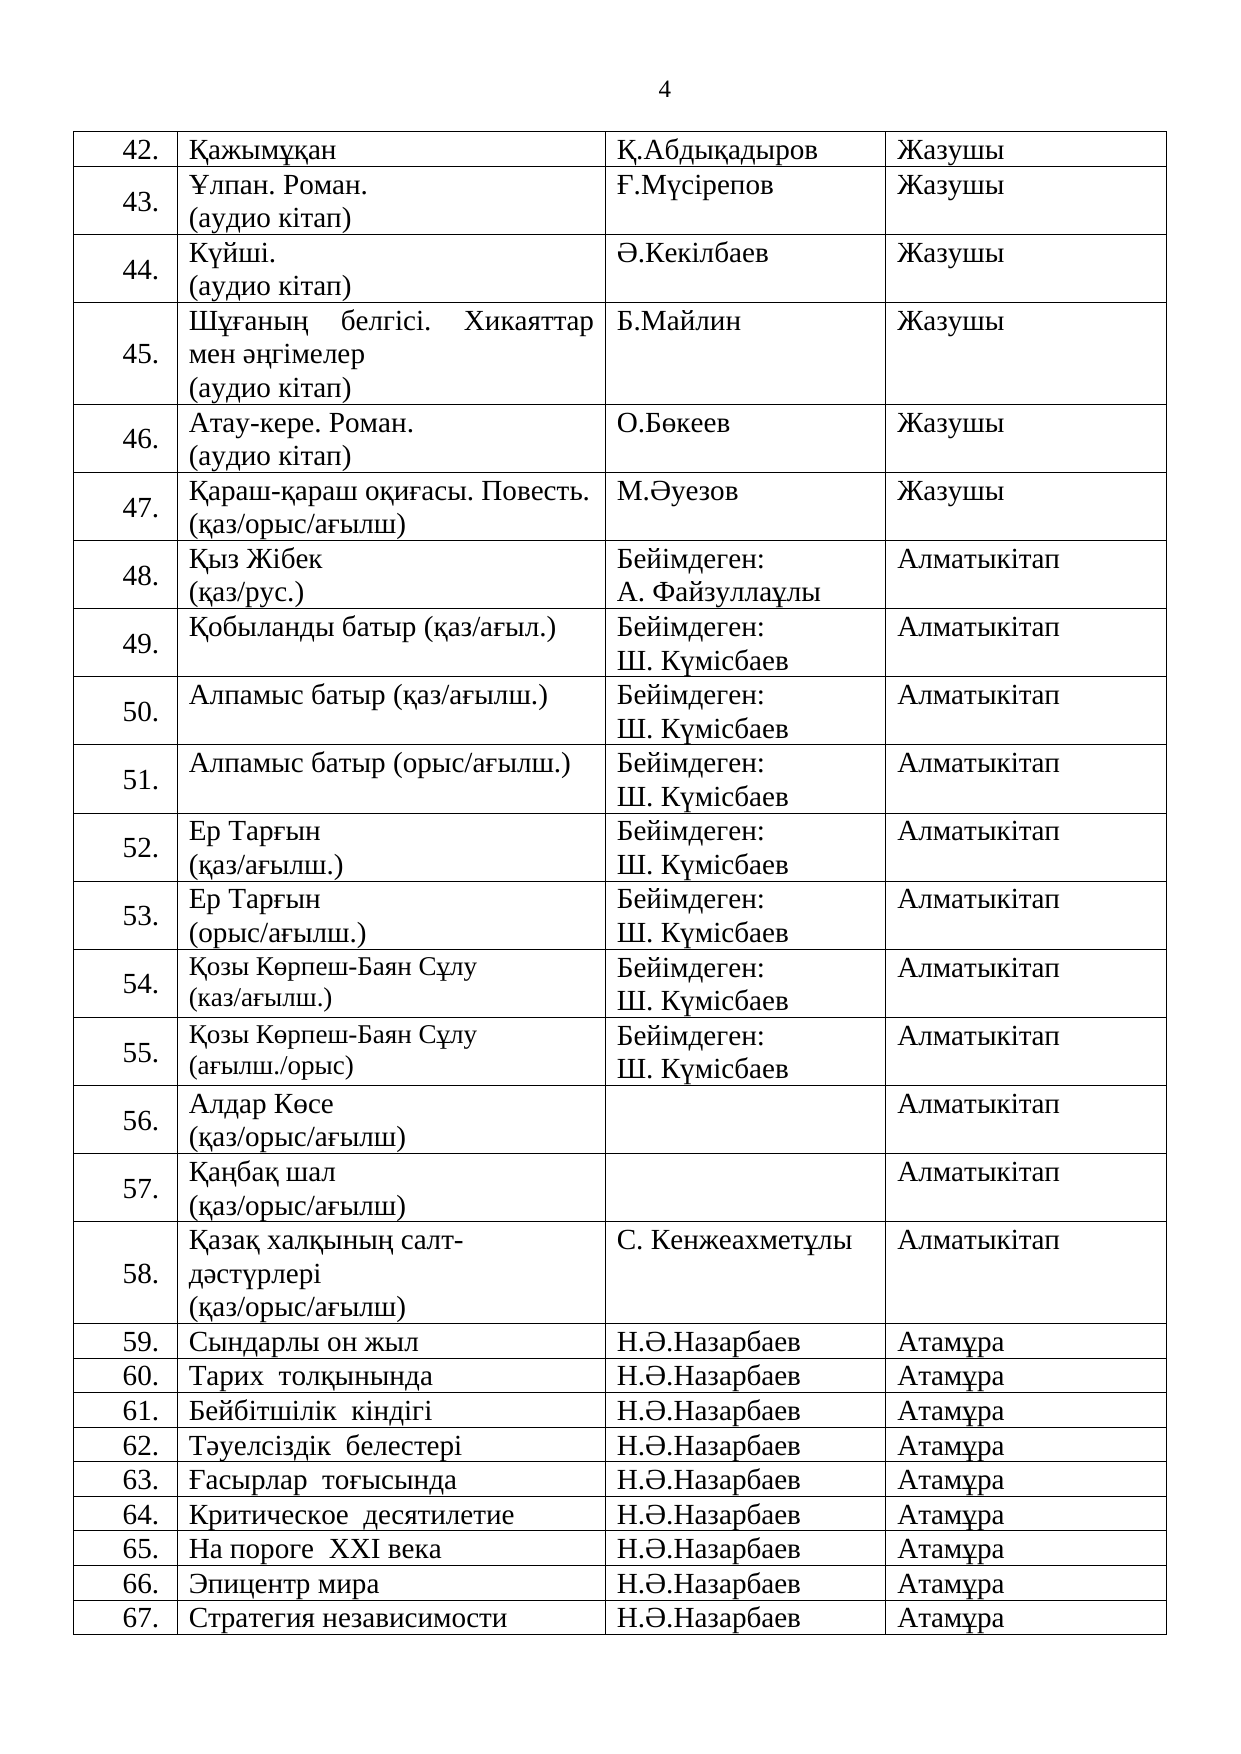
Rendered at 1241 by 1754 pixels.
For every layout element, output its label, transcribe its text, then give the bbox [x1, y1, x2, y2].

table_cell [74, 405, 177, 472]
table_cell Жазушы [886, 405, 1166, 472]
table_cell Қажымұқан [178, 132, 605, 166]
table_cell С. Кенжеахметұлы [606, 1222, 885, 1323]
table_cell [74, 473, 177, 540]
table_cell [74, 1497, 177, 1530]
table_cell Атамұра [886, 1531, 1166, 1565]
table_cell [74, 1359, 177, 1392]
table_cell Бейімдеген: Ш. Күмісбаев [606, 950, 885, 1017]
table_cell Атамұра [886, 1428, 1166, 1461]
table_cell Жазушы [886, 235, 1166, 302]
table_cell Қараш-қараш оқиғасы. Повесть. (қаз/орыс/ағылш) [178, 473, 605, 540]
table_cell [74, 882, 177, 949]
table_cell Қозы Көрпеш-Баян Сұлу (ағылш./орыс) [178, 1018, 605, 1085]
table_cell Бейімдеген: Ш. Күмісбаев [606, 814, 885, 881]
table_cell Критическое десятилетие [178, 1497, 605, 1530]
table_cell Ұлпан. Роман. (аудио кітап) [178, 167, 605, 234]
table_cell Атамұра [886, 1393, 1166, 1427]
table_cell [74, 235, 177, 302]
table_cell [74, 1222, 177, 1323]
table_cell [74, 1601, 177, 1634]
table_cell Жазушы [886, 303, 1166, 404]
table_cell Қозы Көрпеш-Баян Сұлу (каз/ағылш.) [178, 950, 605, 1017]
table_cell Атамұра [886, 1601, 1166, 1634]
table_cell Атамұра [886, 1462, 1166, 1496]
table_cell [74, 303, 177, 404]
table_cell Н.Ә.Назарбаев [606, 1601, 885, 1634]
table_cell Ер Тарғын (орыс/ағылш.) [178, 882, 605, 949]
table_cell Күйші. (аудио кітап) [178, 235, 605, 302]
table_cell [606, 1086, 885, 1153]
table_cell Сындарлы он жыл [178, 1324, 605, 1357]
table_cell Атамұра [886, 1566, 1166, 1599]
table_cell Алматыкітап [886, 609, 1166, 676]
table_cell На пороге ХХІ века [178, 1531, 605, 1565]
table_cell Атау-кере. Роман. (аудио кітап) [178, 405, 605, 472]
table_cell Қыз Жібек (қаз/рус.) [178, 541, 605, 608]
table_cell Бейімдеген: Ш. Күмісбаев [606, 609, 885, 676]
table_cell Ғасырлар тоғысында [178, 1462, 605, 1496]
table_cell Алматыкітап [886, 882, 1166, 949]
table_cell Алдар Көсе (қаз/орыс/ағылш) [178, 1086, 605, 1153]
table_cell [74, 132, 177, 166]
table_cell Алматыкітап [886, 1018, 1166, 1085]
table_cell Жазушы [886, 473, 1166, 540]
table_cell Тарих толқынында [178, 1359, 605, 1392]
table_cell Бейімдеген: Ш. Күмісбаев [606, 677, 885, 744]
table_cell Жазушы [886, 167, 1166, 234]
table_cell [74, 1428, 177, 1461]
table_cell [74, 167, 177, 234]
table_cell Алматыкітап [886, 1154, 1166, 1221]
table_cell [74, 1324, 177, 1357]
table_cell [74, 814, 177, 881]
table_cell Н.Ә.Назарбаев [606, 1393, 885, 1427]
table_cell [74, 1566, 177, 1599]
table_cell Н.Ә.Назарбаев [606, 1359, 885, 1392]
table_cell [74, 1018, 177, 1085]
table_cell Алматыкітап [886, 814, 1166, 881]
table_cell Алматыкітап [886, 677, 1166, 744]
table_cell Бейімдеген: Ш. Күмісбаев [606, 745, 885, 812]
table_cell Н.Ә.Назарбаев [606, 1497, 885, 1530]
table_cell Н.Ә.Назарбаев [606, 1324, 885, 1357]
table_cell Алпамыс батыр (қаз/ағылш.) [178, 677, 605, 744]
table_cell Н.Ә.Назарбаев [606, 1428, 885, 1461]
table_cell Қаңбақ шал (қаз/орыс/ағылш) [178, 1154, 605, 1221]
table_cell Бейімдеген: А. Файзуллаұлы [606, 541, 885, 608]
table_cell О.Бөкеев [606, 405, 885, 472]
table_cell [74, 1154, 177, 1221]
table_cell [74, 609, 177, 676]
table_cell [74, 950, 177, 1017]
table_cell Ә.Кекілбаев [606, 235, 885, 302]
table_cell Қ.Абдықадыров [606, 132, 885, 166]
table_cell Шұғаның белгісі. Хикаяттар мен әңгімелер (аудио кітап) [178, 303, 605, 404]
table_cell [74, 1086, 177, 1153]
table_cell Атамұра [886, 1324, 1166, 1357]
table_cell [74, 745, 177, 812]
table_cell Алматыкітап [886, 1086, 1166, 1153]
table_cell Алматыкітап [886, 541, 1166, 608]
table_cell [74, 541, 177, 608]
table_cell Бейбітшілік кіндігі [178, 1393, 605, 1427]
table_cell Атамұра [886, 1497, 1166, 1530]
table_cell Тәуелсіздік белестері [178, 1428, 605, 1461]
table_cell Н.Ә.Назарбаев [606, 1566, 885, 1599]
table_cell Қобыланды батыр (қаз/ағыл.) [178, 609, 605, 676]
table_cell [74, 677, 177, 744]
table_cell Алпамыс батыр (орыс/ағылш.) [178, 745, 605, 812]
table_cell [606, 1154, 885, 1221]
table_cell Жазушы [886, 132, 1166, 166]
table_cell Эпицентр мира [178, 1566, 605, 1599]
table_cell Бейімдеген: Ш. Күмісбаев [606, 882, 885, 949]
table_cell Ғ.Мүсірепов [606, 167, 885, 234]
table_cell [74, 1393, 177, 1427]
table_cell Б.Майлин [606, 303, 885, 404]
table_cell Н.Ә.Назарбаев [606, 1531, 885, 1565]
table_cell [74, 1531, 177, 1565]
table_cell Ер Тарғын (қаз/ағылш.) [178, 814, 605, 881]
table_cell М.Әуезов [606, 473, 885, 540]
table_cell Н.Ә.Назарбаев [606, 1462, 885, 1496]
table_cell Қазақ халқының салт-дәстүрлері (қаз/орыс/ағылш) [178, 1222, 605, 1323]
table_cell Алматыкітап [886, 745, 1166, 812]
table_cell Алматыкітап [886, 950, 1166, 1017]
table_cell Алматыкітап [886, 1222, 1166, 1323]
table_cell Бейімдеген: Ш. Күмісбаев [606, 1018, 885, 1085]
table_cell Атамұра [886, 1359, 1166, 1392]
table_cell [74, 1462, 177, 1496]
table_cell Стратегия независимости [178, 1601, 605, 1634]
